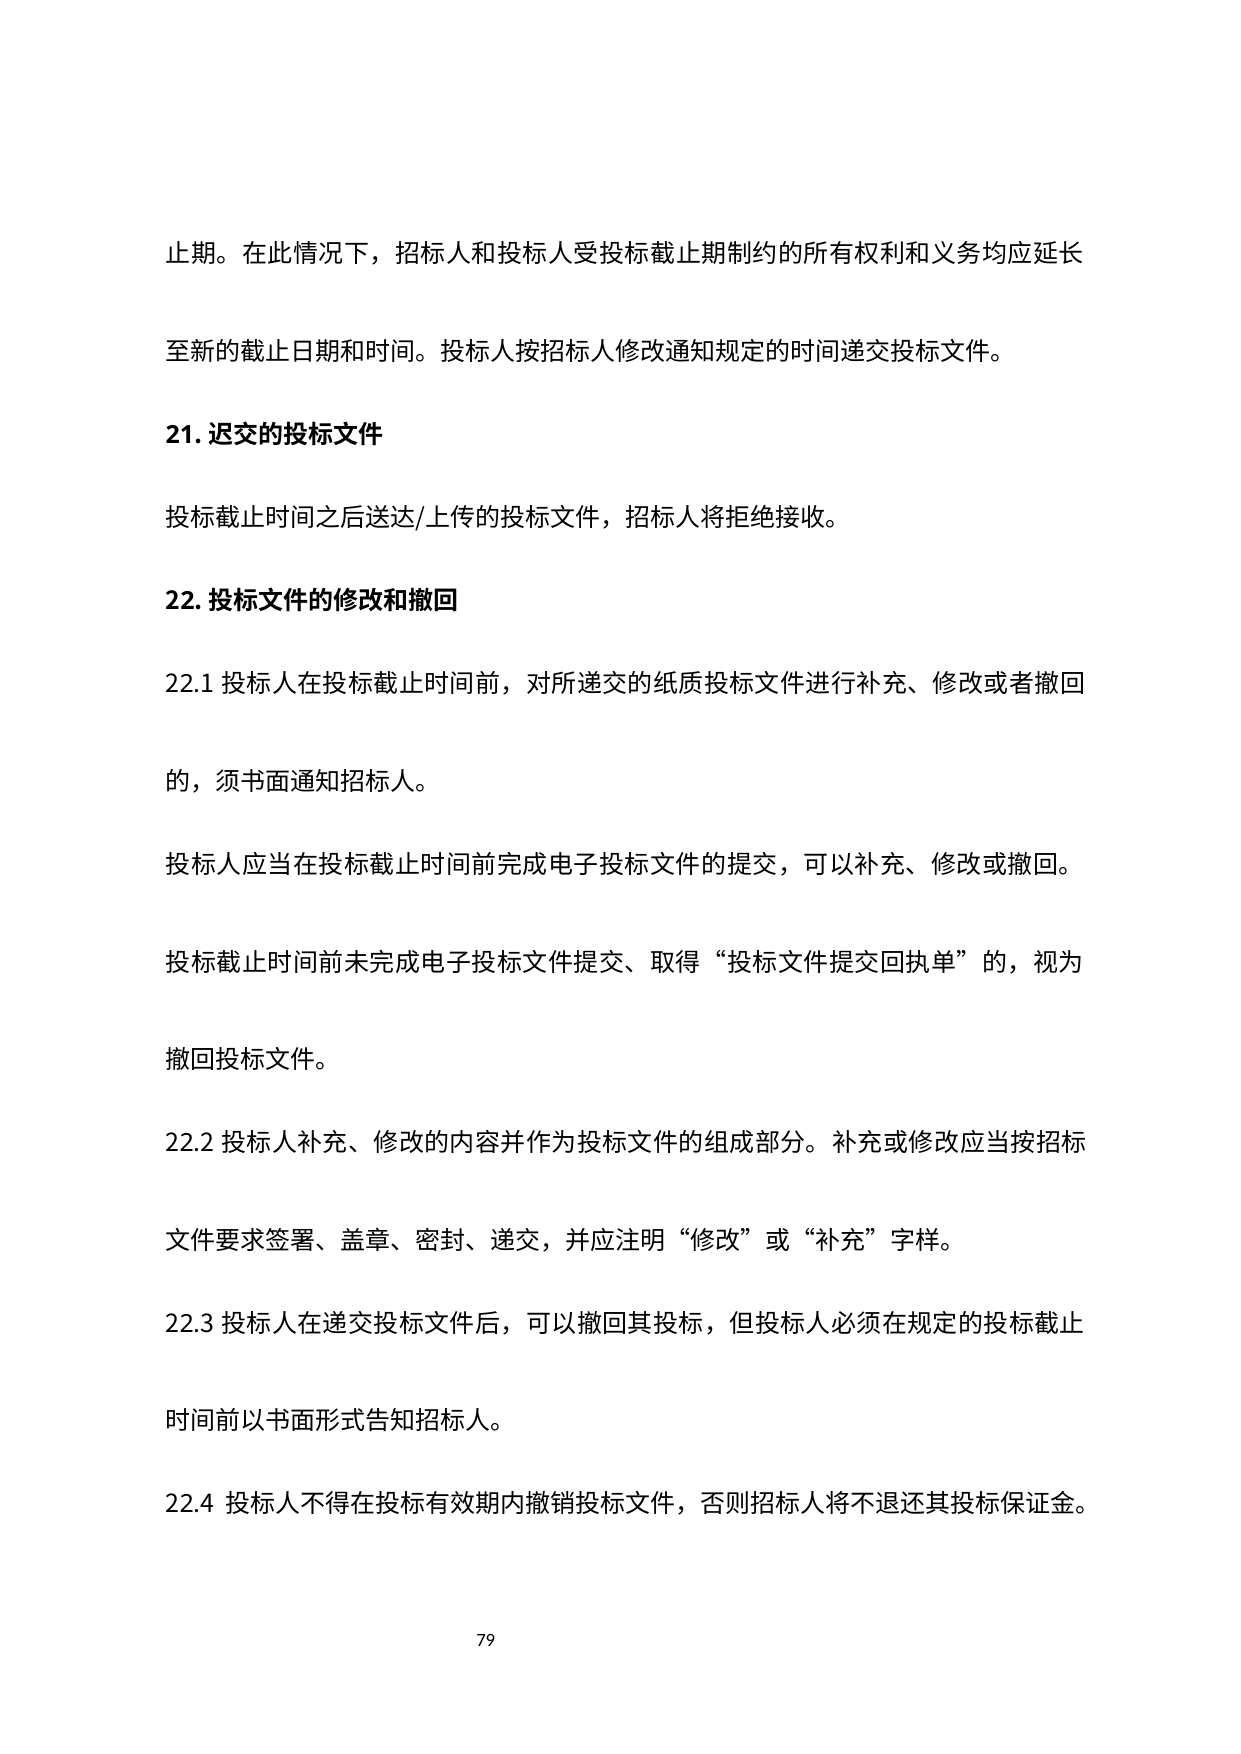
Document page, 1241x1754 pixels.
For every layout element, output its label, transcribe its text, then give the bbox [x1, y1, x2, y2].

text 22. 投标文件的修改和撤回 [165, 566, 1087, 631]
text 22.4 投标人不得在投标有效期内撤销投标文件，否则招标人将不退还其投标保证金。 [165, 1469, 1087, 1534]
text 21. 迟交的投标文件 [165, 400, 1087, 465]
text 22.2 投标人补充、修改的内容并作为投标文件的组成部分。补充或修改应当按招标文件要求签署、盖章、密封、递交，并应注明“修改”或“补充”字样。 [165, 1108, 1087, 1271]
text 投标人应当在投标截止时间前完成电子投标文件的提交，可以补充、修改或撤回。投标截止时间前未完成电子投标文件提交、取得“投标文件提交回执单”的，视为撤回投标文件。 [165, 830, 1087, 1090]
text 投标截止时间之后送达/上传的投标文件，招标人将拒绝接收。 [165, 483, 1087, 548]
text 22.3 投标人在递交投标文件后，可以撤回其投标，但投标人必须在规定的投标截止时间前以书面形式告知招标人。 [165, 1289, 1087, 1451]
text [165, 219, 1087, 382]
text 22.1 投标人在投标截止时间前，对所递交的纸质投标文件进行补充、修改或者撤回的，须书面通知招标人。 [165, 649, 1087, 812]
